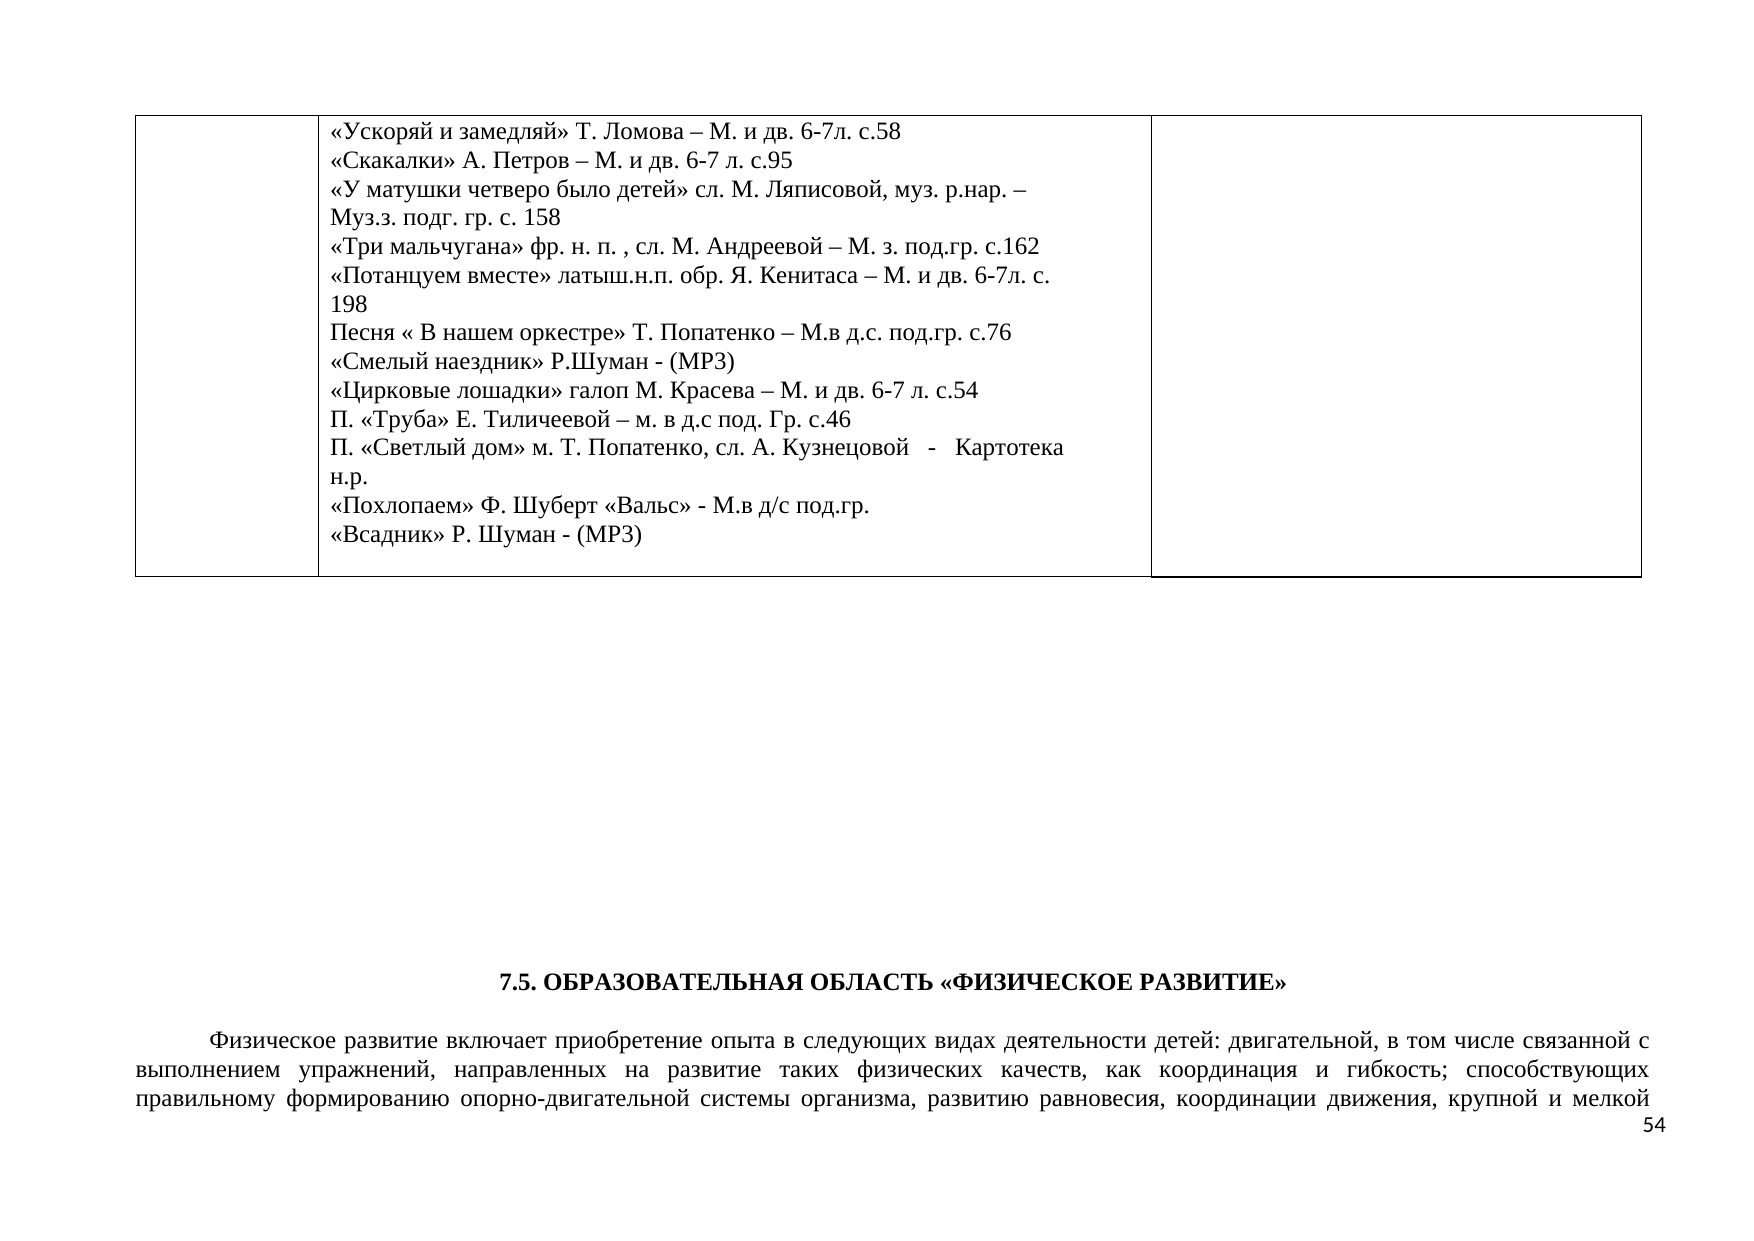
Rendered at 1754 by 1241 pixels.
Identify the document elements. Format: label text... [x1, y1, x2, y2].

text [135, 1025, 1651, 1112]
text 7.5. ОБРАЗОВАТЕЛЬНАЯ ОБЛАСТЬ «ФИЗИЧЕСКОЕ РАЗВИТИЕ» [135, 967, 1651, 996]
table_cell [319, 116, 1151, 576]
table_cell [136, 116, 318, 576]
